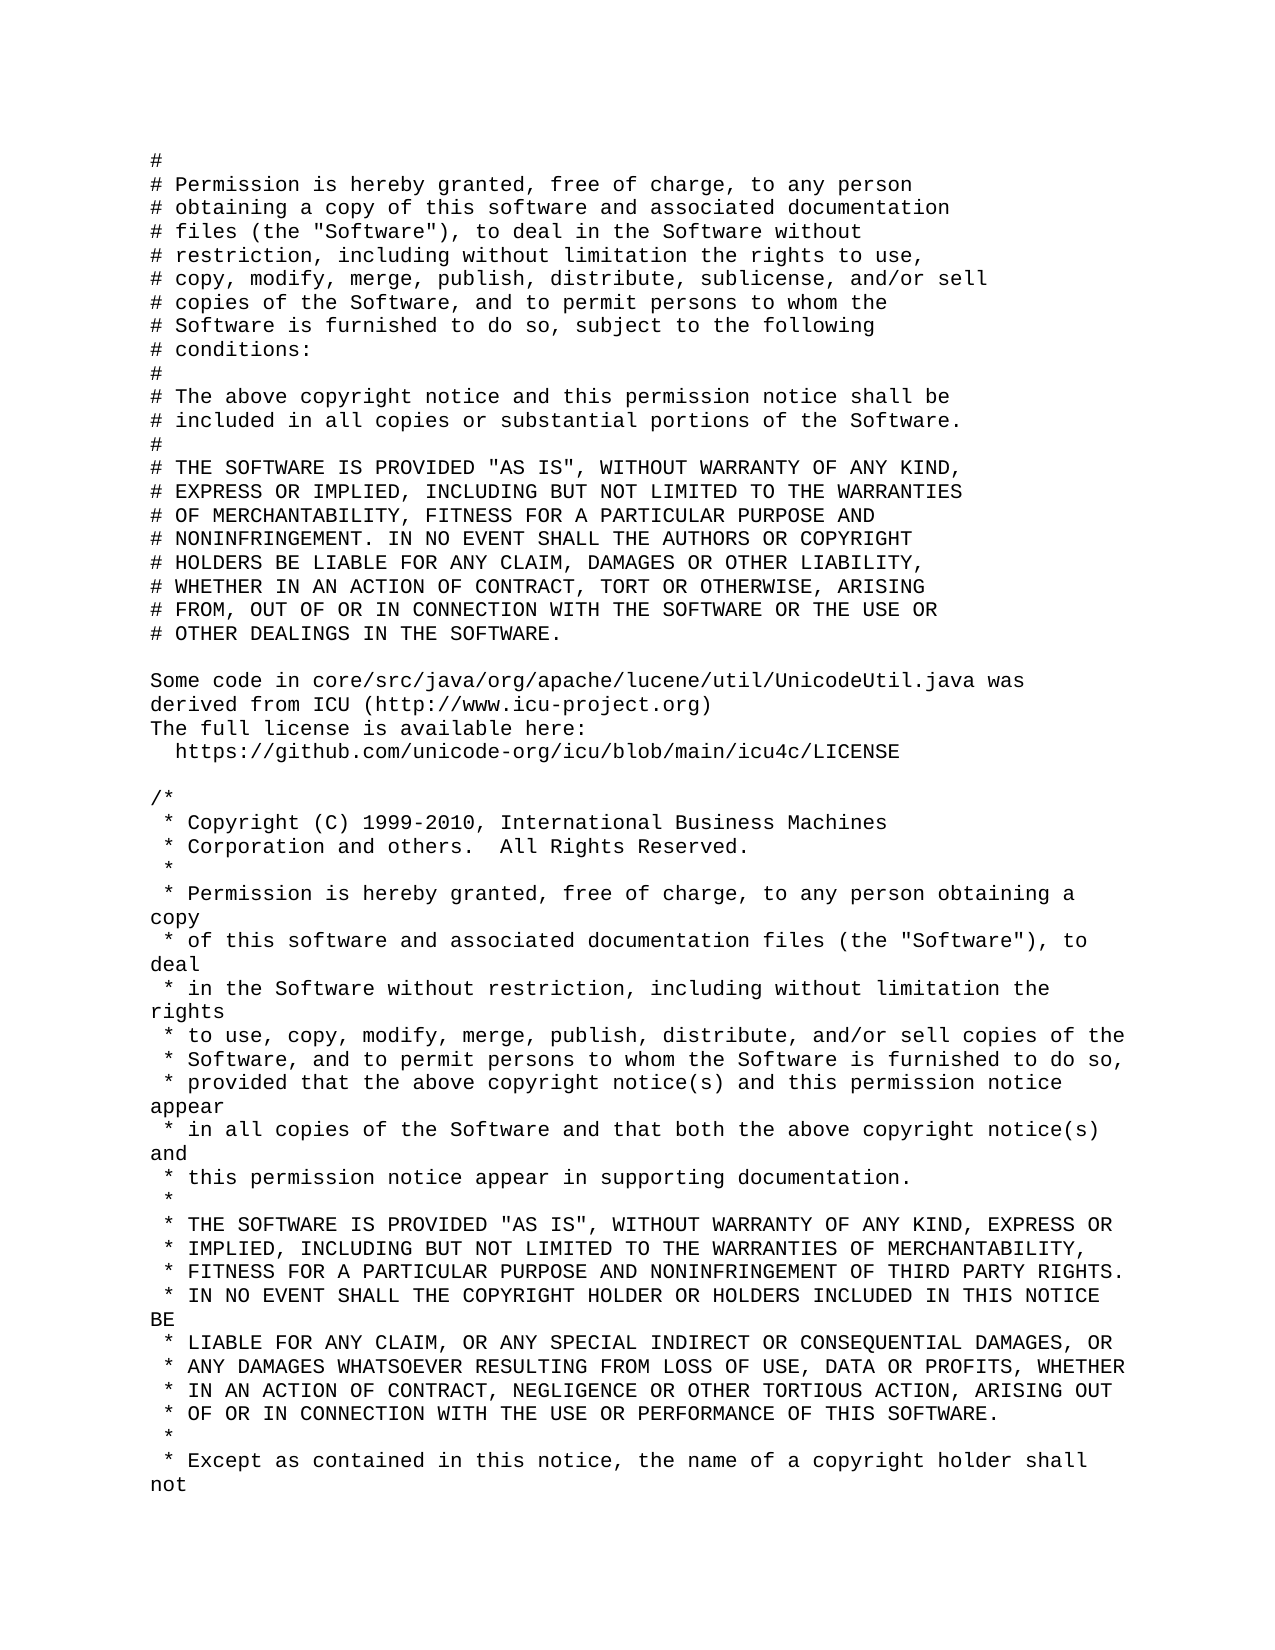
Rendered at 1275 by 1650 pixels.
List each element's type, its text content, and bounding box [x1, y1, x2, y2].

text # files (the "Software"), to deal in the Software without [150, 221, 1125, 244]
text * [150, 1190, 1125, 1214]
text # [150, 434, 1125, 457]
text # THE SOFTWARE IS PROVIDED "AS IS", WITHOUT WARRANTY OF ANY KIND, [150, 457, 1125, 481]
text # included in all copies or substantial portions of the Software. [150, 410, 1125, 434]
text * FITNESS FOR A PARTICULAR PURPOSE AND NONINFRINGEMENT OF THIRD PARTY RIGHTS. [150, 1261, 1125, 1285]
text # [150, 363, 1125, 386]
text # restriction, including without limitation the rights to use, [150, 244, 1125, 268]
text * THE SOFTWARE IS PROVIDED "AS IS", WITHOUT WARRANTY OF ANY KIND, EXPRESS OR [150, 1214, 1125, 1238]
text * Copyright (C) 1999-2010, International Business Machines [150, 812, 1125, 836]
text * provided that the above copyright notice(s) and this permission notice appear [150, 1072, 1125, 1119]
text # OTHER DEALINGS IN THE SOFTWARE. [150, 623, 1125, 647]
text * of this software and associated documentation files (the "Software"), to deal [150, 930, 1125, 978]
text * IN AN ACTION OF CONTRACT, NEGLIGENCE OR OTHER TORTIOUS ACTION, ARISING OUT [150, 1379, 1125, 1403]
text # [150, 150, 1125, 174]
text Some code in core/src/java/org/apache/lucene/util/UnicodeUtil.java was [150, 670, 1125, 694]
text https://github.com/unicode-org/icu/blob/main/icu4c/LICENSE [150, 741, 1125, 765]
text * LIABLE FOR ANY CLAIM, OR ANY SPECIAL INDIRECT OR CONSEQUENTIAL DAMAGES, OR [150, 1332, 1125, 1356]
text * to use, copy, modify, merge, publish, distribute, and/or sell copies of the [150, 1025, 1125, 1048]
text # EXPRESS OR IMPLIED, INCLUDING BUT NOT LIMITED TO THE WARRANTIES [150, 481, 1125, 505]
text # copies of the Software, and to permit persons to whom the [150, 292, 1125, 316]
text # conditions: [150, 339, 1125, 363]
text * ANY DAMAGES WHATSOEVER RESULTING FROM LOSS OF USE, DATA OR PROFITS, WHETHER [150, 1356, 1125, 1379]
text * Except as contained in this notice, the name of a copyright holder shall not [150, 1451, 1125, 1498]
text # OF MERCHANTABILITY, FITNESS FOR A PARTICULAR PURPOSE AND [150, 505, 1125, 528]
text * in all copies of the Software and that both the above copyright notice(s) and [150, 1119, 1125, 1167]
text # obtaining a copy of this software and associated documentation [150, 197, 1125, 221]
text * Permission is hereby granted, free of charge, to any person obtaining a copy [150, 883, 1125, 930]
text * OF OR IN CONNECTION WITH THE USE OR PERFORMANCE OF THIS SOFTWARE. [150, 1403, 1125, 1427]
text # Software is furnished to do so, subject to the following [150, 316, 1125, 339]
text # WHETHER IN AN ACTION OF CONTRACT, TORT OR OTHERWISE, ARISING [150, 576, 1125, 599]
text # HOLDERS BE LIABLE FOR ANY CLAIM, DAMAGES OR OTHER LIABILITY, [150, 552, 1125, 576]
text # copy, modify, merge, publish, distribute, sublicense, and/or sell [150, 268, 1125, 292]
text * this permission notice appear in supporting documentation. [150, 1167, 1125, 1190]
text # The above copyright notice and this permission notice shall be [150, 386, 1125, 410]
text * Corporation and others. All Rights Reserved. [150, 836, 1125, 859]
text * IMPLIED, INCLUDING BUT NOT LIMITED TO THE WARRANTIES OF MERCHANTABILITY, [150, 1238, 1125, 1261]
text * Software, and to permit persons to whom the Software is furnished to do so, [150, 1048, 1125, 1072]
text # Permission is hereby granted, free of charge, to any person [150, 174, 1125, 197]
text * [150, 859, 1125, 883]
text /* [150, 788, 1125, 812]
text * in the Software without restriction, including without limitation the rights [150, 978, 1125, 1025]
text The full license is available here: [150, 717, 1125, 741]
text # FROM, OUT OF OR IN CONNECTION WITH THE SOFTWARE OR THE USE OR [150, 599, 1125, 623]
text * IN NO EVENT SHALL THE COPYRIGHT HOLDER OR HOLDERS INCLUDED IN THIS NOTICE BE [150, 1285, 1125, 1332]
text * [150, 1427, 1125, 1451]
text derived from ICU (http://www.icu-project.org) [150, 694, 1125, 717]
text # NONINFRINGEMENT. IN NO EVENT SHALL THE AUTHORS OR COPYRIGHT [150, 528, 1125, 552]
